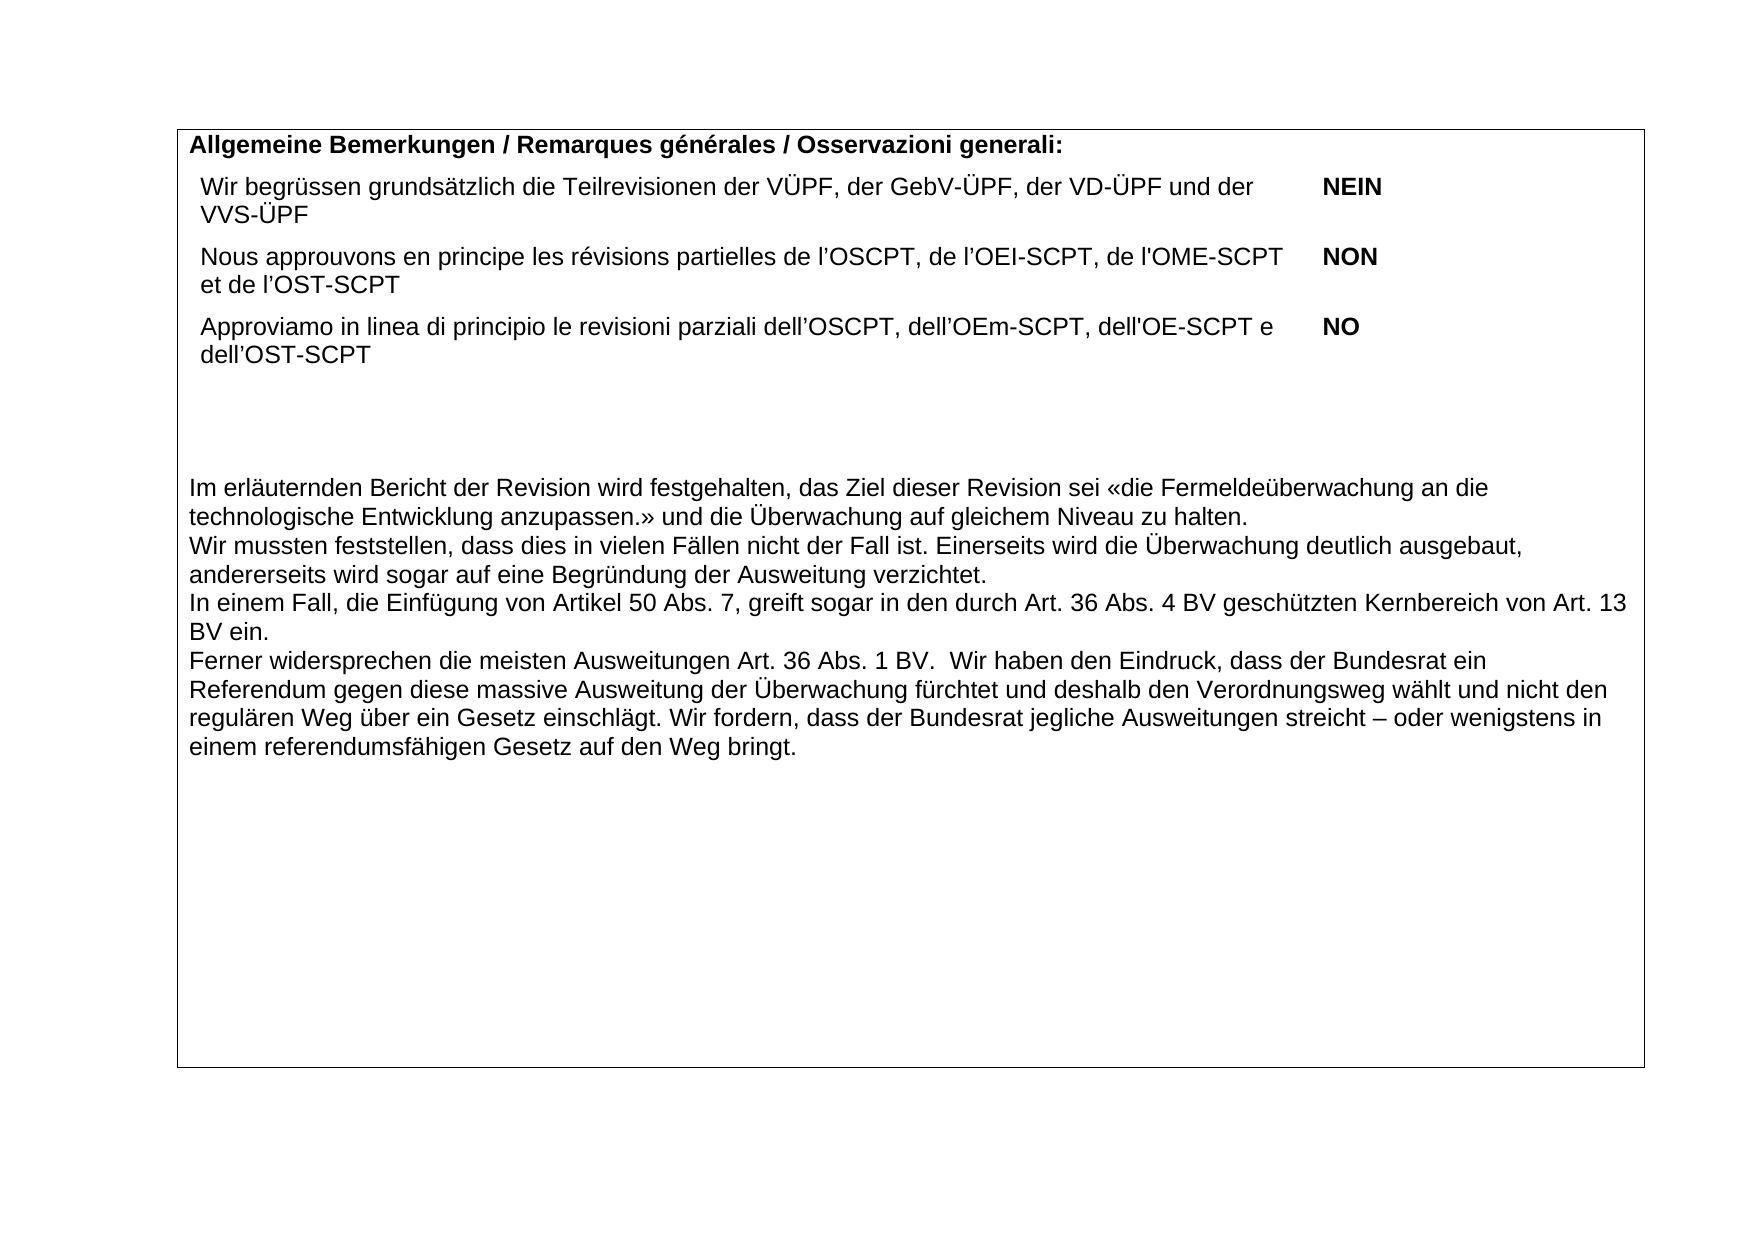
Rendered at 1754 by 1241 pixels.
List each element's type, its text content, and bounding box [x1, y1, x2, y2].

table_header Allgemeine Bemerkungen / Remarques générales / Osservazioni generali: Im erläuternden Bericht der Revision wird festgehalten, das Ziel dieser Revision sei «die Fermeldeüberwachung an die technologische Entwicklung anzupassen.» und die Überwachung auf gleichem Niveau zu halten. Wir mussten feststellen, dass dies in vielen Fällen nicht der Fall ist. Einerseits wird die Überwachung deutlich ausgebaut, andererseits wird sogar auf eine Begründung der Ausweitung verzichtet. In einem Fall, die Einfügung von Artikel 50 Abs. 7, greift sogar in den durch Art. 36 Abs. 4 BV geschützten Kernbereich von Art. 13 BV ein. Ferner widersprechen die meisten Ausweitungen Art. 36 Abs. 1 BV. Wir haben den Eindruck, dass der Bundesrat ein Referendum gegen diese massive Ausweitung der Überwachung fürchtet und deshalb den Verordnungsweg wählt und nicht den regulären Weg über ein Gesetz einschlägt. Wir fordern, dass der Bundesrat jegliche Ausweitungen streicht – oder wenigstens in einem referendumsfähigen Gesetz auf den Weg bringt. [178, 130, 1644, 1067]
